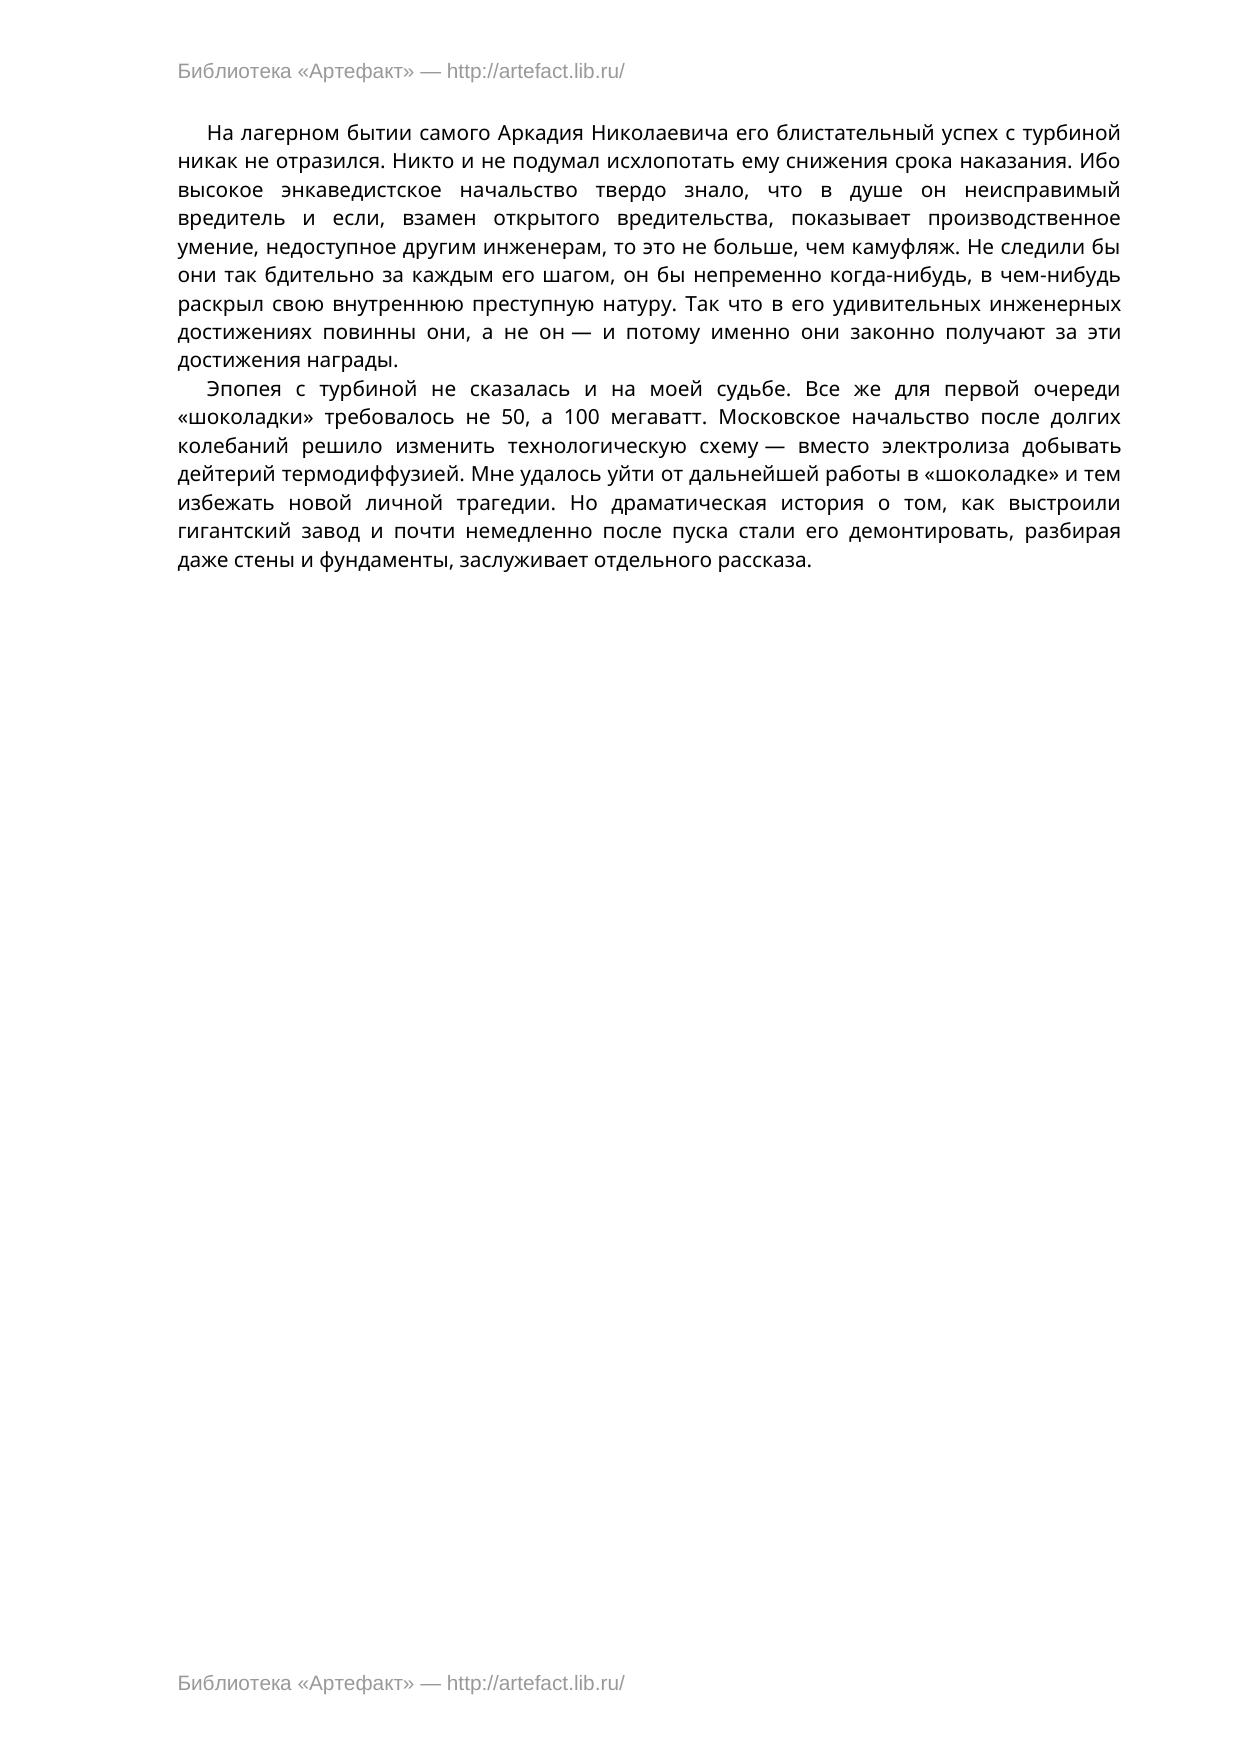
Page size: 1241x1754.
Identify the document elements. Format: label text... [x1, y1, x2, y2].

text На лагерном бытии самого Аркадия Николаевича его блистательный успех с турбиной никак не отразился. Никто и не подумал исхлопотать ему снижения срока наказания. Ибо высокое энкаведистское начальство твердо знало, что в душе он неисправимый вредитель и если, взамен открытого вредительства, показывает производственное умение, недоступное другим инженерам, то это не больше, чем камуфляж. Не следили бы они так бдительно за каждым его шагом, он бы непременно когда-нибудь, в чем-нибудь раскрыл свою внутреннюю преступную натуру. Так что в его удивительных инженерных достижениях повинны они, а не он — и потому именно они законно получают за эти достижения награды. [177, 118, 1122, 374]
text Эпопея с турбиной не сказалась и на моей судьбе. Все же для первой очереди «шоколадки» требовалось не 50, а 100 мегаватт. Московское начальство после долгих колебаний решило изменить технологическую схему — вместо электролиза добывать дейтерий термодиффузией. Мне удалось уйти от дальнейшей работы в «шоколадке» и тем избежать новой личной трагедии. Но драматическая история о том, как выстроили гигантский завод и почти немедленно после пуска стали его демонтировать, разбирая даже стены и фундаменты, заслуживает отдельного рассказа. [177, 374, 1122, 573]
